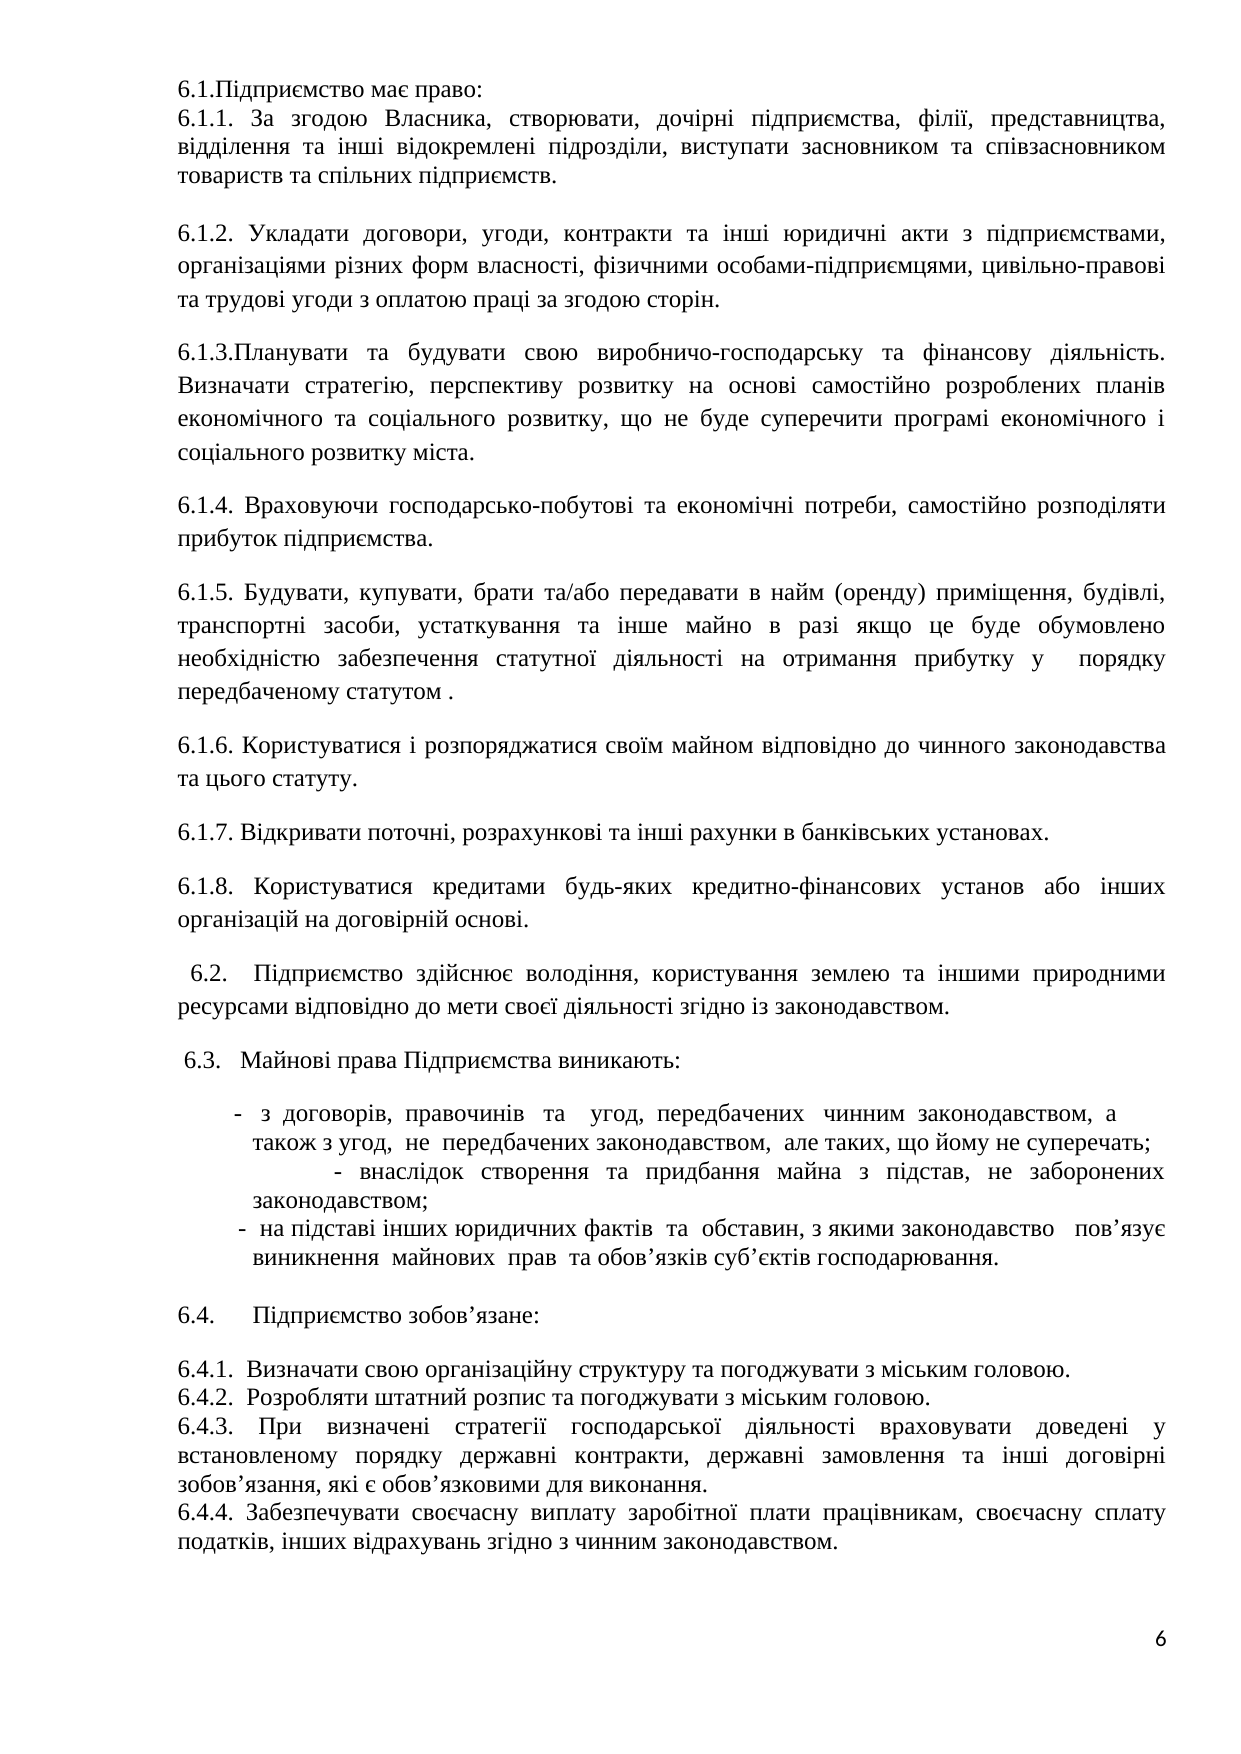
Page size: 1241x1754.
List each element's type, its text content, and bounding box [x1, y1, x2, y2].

text 6.4.3. При визначені стратегії господарської діяльності враховувати доведені у встановленому порядку державні контракти, державні замовлення та інші договірні зобов’язання, які є обов’язковими для виконання. [177, 1411, 1167, 1497]
text 6.3. Майнові права Підприємства виникають: [177, 1045, 1167, 1073]
text 6.1.1. За згодою Власника, створювати, дочірні підприємства, філії, представництва, відділення та інші відокремлені підрозділи, виступати засновником та співзасновником товариств та спільних підприємств. [177, 103, 1167, 189]
text 6.4. Підприємство зобов’язане: [177, 1300, 1167, 1328]
text 6.1.4. Враховуючи господарсько-побутові та економічні потреби, самостійно розподіляти прибуток підприємства. [177, 490, 1167, 552]
text 6.1.Підприємство має право: [177, 74, 1167, 103]
text 6.1.6. Користуватися і розпоряджатися своїм майном відповідно до чинного законодавства та цього статуту. [177, 730, 1167, 792]
text - з договорів, правочинів та угод, передбачених чинним законодавством, а також з угод, не передбачених законодавством, але таких, що йому не суперечать; [177, 1098, 1167, 1156]
text 6.4.1. Визначати свою організаційну структуру та погоджувати з міським головою. [177, 1354, 1167, 1382]
text 6.4.4. Забезпечувати своєчасну виплату заробітної плати працівникам, своєчасну сплату податків, інших відрахувань згідно з чинним законодавством. [177, 1497, 1167, 1555]
text 6.1.2. Укладати договори, угоди, контракти та інші юридичні акти з підприємствами, організаціями різних форм власності, фізичними особами-підприємцями, цивільно-правові та трудові угоди з оплатою праці за згодою сторін. [177, 218, 1167, 312]
text 6.1.5. Будувати, купувати, брати та/або передавати в найм (оренду) приміщення, будівлі, транспортні засоби, устаткування та інше майно в разі якщо це буде обумовлено необхідністю забезпечення статутної діяльності на отримання прибутку у порядку передбаченому статутом . [177, 577, 1167, 705]
text 6.1.3.Планувати та будувати свою виробничо-господарську та фінансову діяльність. Визначати стратегію, перспективу розвитку на основі самостійно розроблених планів економічного та соціального розвитку, що не буде суперечити програмі економічного і соціального розвитку міста. [177, 337, 1167, 465]
text 6.2. Підприємство здійснює володіння, користування землею та іншими природними ресурсами відповідно до мети своєї діяльності згідно із законодавством. [177, 958, 1167, 1019]
text - на підставі інших юридичних фактів та обставин, з якими законодавство пов’язує виникнення майнових прав та обов’язків суб’єктів господарювання. [177, 1213, 1167, 1271]
text 6.1.7. Відкривати поточні, розрахункові та інші рахунки в банківських установах. [177, 817, 1167, 846]
text 6.4.2. Розробляти штатний розпис та погоджувати з міським головою. [177, 1382, 1167, 1411]
text 6.1.8. Користуватися кредитами будь-яких кредитно-фінансових установ або інших організацій на договірній основі. [177, 871, 1167, 933]
text - внаслідок створення та придбання майна з підстав, не заборонених законодавством; [177, 1156, 1167, 1213]
